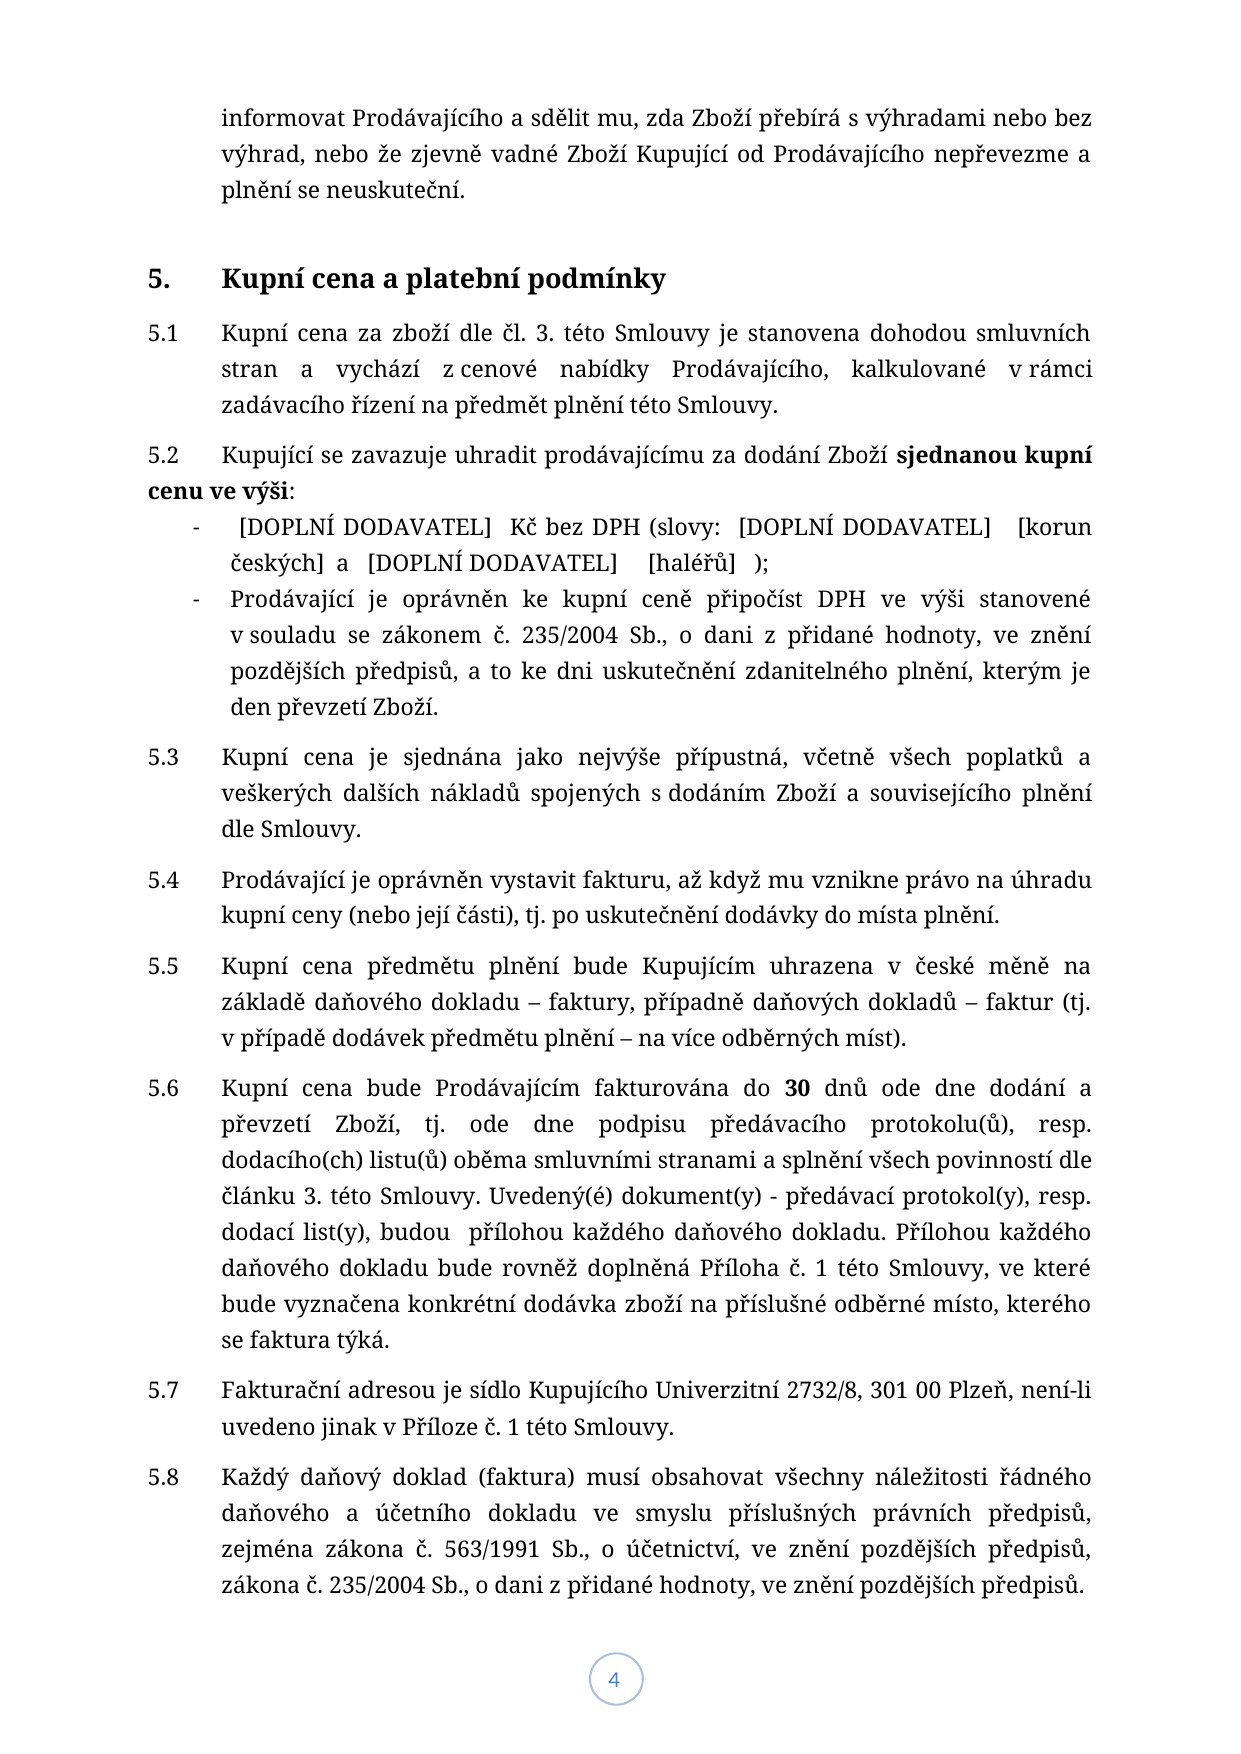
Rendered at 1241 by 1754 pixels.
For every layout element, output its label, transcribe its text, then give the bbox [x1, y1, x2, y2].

list [DOPLNÍ DODAVATEL] Kč bez DPH (slovy: [DOPLNÍ DODAVATEL] [korun českých] a [DOPLNÍ DODAVATEL] [haléřů] ); [193, 511, 1092, 578]
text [148, 102, 1092, 205]
text 5.1 Kupní cena za zboží dle čl. 3. této Smlouvy je stanovena dohodou smluvních stran a vychází z cenové nabídky Prodávajícího, kalkulované v rámci zadávacího řízení na předmět plnění této Smlouvy. [148, 317, 1092, 420]
list Prodávající je oprávněn ke kupní ceně připočíst DPH ve výši stanovené v souladu se zákonem č. 235/2004 Sb., o dani z přidané hodnoty, ve znění pozdějších předpisů, a to ke dni uskutečnění zdanitelného plnění, kterým je den převzetí Zboží. [193, 583, 1092, 722]
text 5.2 Kupující se zavazuje uhradit prodávajícímu za dodání Zboží sjednanou kupní cenu ve výši: [148, 439, 1092, 506]
text 5.8 Každý daňový doklad (faktura) musí obsahovat všechny náležitosti řádného daňového a účetního dokladu ve smyslu příslušných právních předpisů, zejména zákona č. 563/1991 Sb., o účetnictví, ve znění pozdějších předpisů, zákona č. 235/2004 Sb., o dani z přidané hodnoty, ve znění pozdějších předpisů. [148, 1461, 1092, 1600]
text 5.6 Kupní cena bude Prodávajícím fakturována do 30 dnů ode dne dodání a převzetí Zboží, tj. ode dne podpisu předávacího protokolu(ů), resp. dodacího(ch) listu(ů) oběma smluvními stranami a splnění všech povinností dle článku 3. této Smlouvy. Uvedený(é) dokument(y) - předávací protokol(y), resp. dodací list(y), budou přílohou každého daňového dokladu. Přílohou každého daňového dokladu bude rovněž doplněná Příloha č. 1 této Smlouvy, ve které bude vyznačena konkrétní dodávka zboží na příslušné odběrné místo, kterého se faktura týká. [148, 1072, 1092, 1355]
text 5. Kupní cena a platební podmínky [148, 260, 1092, 297]
text 5.7 Fakturační adresou je sídlo Kupujícího Univerzitní 2732/8, 301 00 Plzeň, není-li uvedeno jinak v Příloze č. 1 této Smlouvy. [148, 1374, 1092, 1442]
text 5.5 Kupní cena předmětu plnění bude Kupujícím uhrazena v české měně na základě daňového dokladu – faktury, případně daňových dokladů – faktur (tj. v případě dodávek předmětu plnění – na více odběrných míst). [148, 950, 1092, 1053]
text 5.4 Prodávající je oprávněn vystavit fakturu, až když mu vznikne právo na úhradu kupní ceny (nebo její části), tj. po uskutečnění dodávky do místa plnění. [148, 863, 1092, 931]
text 5.3 Kupní cena je sjednána jako nejvýše přípustná, včetně všech poplatků a veškerých dalších nákladů spojených s dodáním Zboží a souvisejícího plnění dle Smlouvy. [148, 741, 1092, 844]
